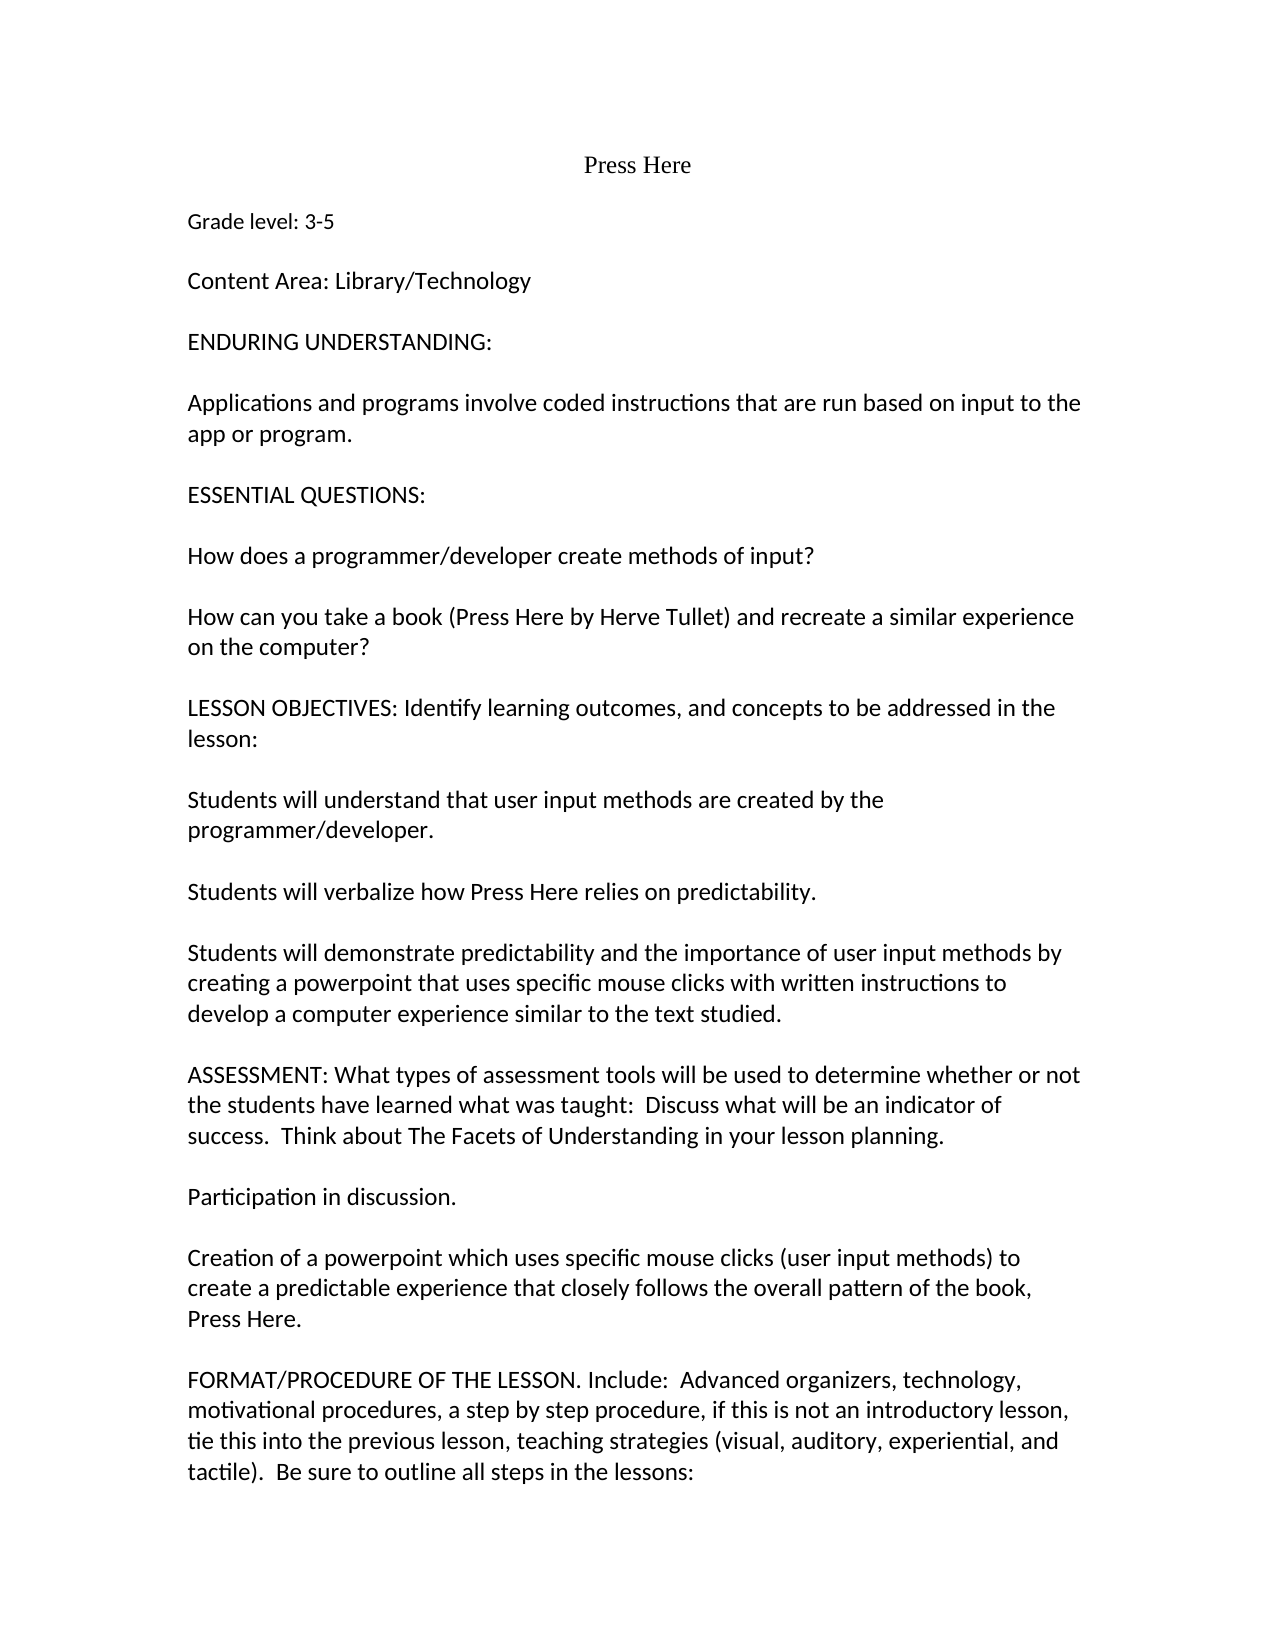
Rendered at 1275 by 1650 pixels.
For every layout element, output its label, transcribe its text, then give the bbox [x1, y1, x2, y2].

text How can you take a book (Press Here by Herve Tullet) and recreate a similar experience on the computer? [187, 601, 1087, 662]
text ESSENTIAL QUESTIONS: [187, 479, 1087, 509]
text ENDURING UNDERSTANDING: [187, 326, 1087, 357]
text LESSON OBJECTIVES: Identify learning outcomes, and concepts to be addressed in the lesson: [187, 693, 1087, 754]
text Students will demonstrate predictability and the importance of user input methods by creating a powerpoint that uses specific mouse clicks with written instructions to develop a computer experience similar to the text studied. [187, 937, 1087, 1028]
subtitle Press Here [187, 150, 1087, 179]
text Students will verbalize how Press Here relies on predictability. [187, 876, 1087, 906]
text FORMAT/PROCEDURE OF THE LESSON. Include: Advanced organizers, technology, motivational procedures, a step by step procedure, if this is not an introductory lesson, tie this into the previous lesson, teaching strategies (visual, auditory, experiential, and tactile). Be sure to outline all steps in the lessons: [187, 1364, 1087, 1486]
text Participation in discussion. [187, 1181, 1087, 1211]
text Students will understand that user input methods are created by the programmer/developer. [187, 784, 1087, 845]
text Applications and programs involve coded instructions that are run based on input to the app or program. [187, 387, 1087, 448]
text ASSESSMENT: What types of assessment tools will be used to determine whether or not the students have learned what was taught: Discuss what will be an indicator of success. Think about The Facets of Understanding in your lesson planning. [187, 1059, 1087, 1150]
text Content Area: Library/Technology [187, 265, 1087, 296]
text Creation of a powerpoint which uses specific mouse clicks (user input methods) to create a predictable experience that closely follows the overall pattern of the book, Press Here. [187, 1242, 1087, 1333]
text How does a programmer/developer create methods of input? [187, 540, 1087, 571]
text Grade level: 3-5 [187, 207, 1087, 235]
